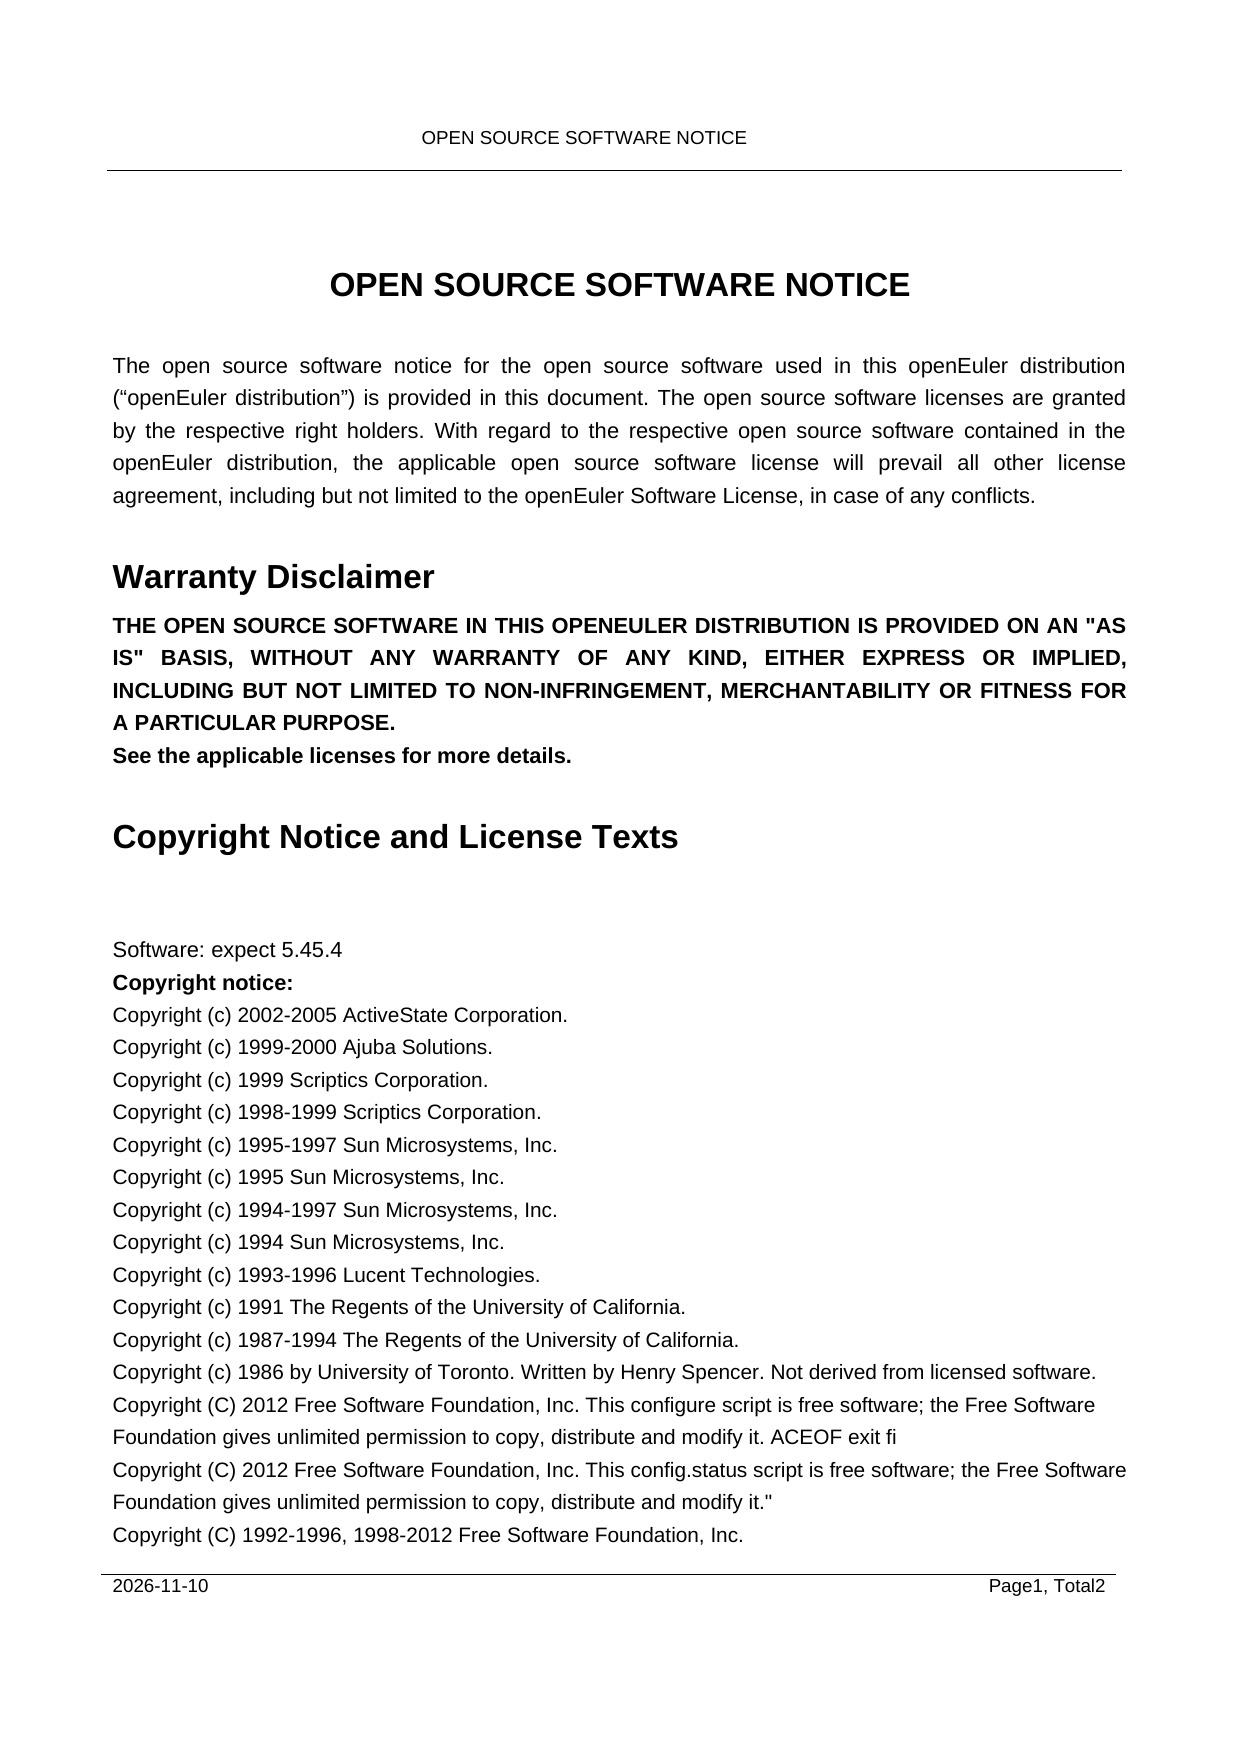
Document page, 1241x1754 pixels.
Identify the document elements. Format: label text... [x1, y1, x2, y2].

text Software: expect 5.45.4 [112, 933, 1128, 966]
text Copyright Notice and License Texts [112, 804, 1128, 869]
text Copyright (c) 1999 Scriptics Corporation. [112, 1063, 1128, 1096]
text Copyright (C) 2012 Free Software Foundation, Inc. This config.status script is free software; the Free Software Foundation gives unlimited permission to copy, distribute and modify it." [112, 1453, 1128, 1518]
text Copyright (C) 2012 Free Software Foundation, Inc. This configure script is free software; the Free Software Foundation gives unlimited permission to copy, distribute and modify it. ACEOF exit fi [112, 1388, 1128, 1453]
text OPEN SOURCE SOFTWARE NOTICE [112, 251, 1128, 316]
text THE OPEN SOURCE SOFTWARE IN THIS OPENEULER DISTRIBUTION IS PROVIDED ON AN "AS IS" BASIS, WITHOUT ANY WARRANTY OF ANY KIND, EITHER EXPRESS OR IMPLIED, INCLUDING BUT NOT LIMITED TO NON-INFRINGEMENT, MERCHANTABILITY OR FITNESS FOR A PARTICULAR PURPOSE. See the applicable licenses for more details. [112, 609, 1128, 771]
text Copyright (c) 1991 The Regents of the University of California. [112, 1291, 1128, 1323]
text Warranty Disclaimer [112, 544, 1128, 609]
text The open source software notice for the open source software used in this openEuler distribution (“openEuler distribution”) is provided in this document. The open source software licenses are granted by the respective right holders. With regard to the respective open source software contained in the openEuler distribution, the applicable open source software license will prevail all other license agreement, including but not limited to the openEuler Software License, in case of any conflicts. [112, 349, 1128, 511]
text Copyright (C) 1992-1996, 1998-2012 Free Software Foundation, Inc. [112, 1518, 1128, 1551]
text Copyright (c) 1994-1997 Sun Microsystems, Inc. [112, 1193, 1128, 1226]
text Copyright (c) 1994 Sun Microsystems, Inc. [112, 1226, 1128, 1258]
text Copyright (c) 1999-2000 Ajuba Solutions. [112, 1031, 1128, 1063]
text Copyright (c) 1995 Sun Microsystems, Inc. [112, 1161, 1128, 1193]
text Copyright notice: [112, 966, 1128, 998]
text Copyright (c) 1998-1999 Scriptics Corporation. [112, 1096, 1128, 1128]
text Copyright (c) 1995-1997 Sun Microsystems, Inc. [112, 1128, 1128, 1161]
text Copyright (c) 1993-1996 Lucent Technologies. [112, 1258, 1128, 1291]
text Copyright (c) 1987-1994 The Regents of the University of California. [112, 1323, 1128, 1356]
text Copyright (c) 2002-2005 ActiveState Corporation. [112, 998, 1128, 1031]
text Copyright (c) 1986 by University of Toronto. Written by Henry Spencer. Not derived from licensed software. [112, 1356, 1128, 1388]
